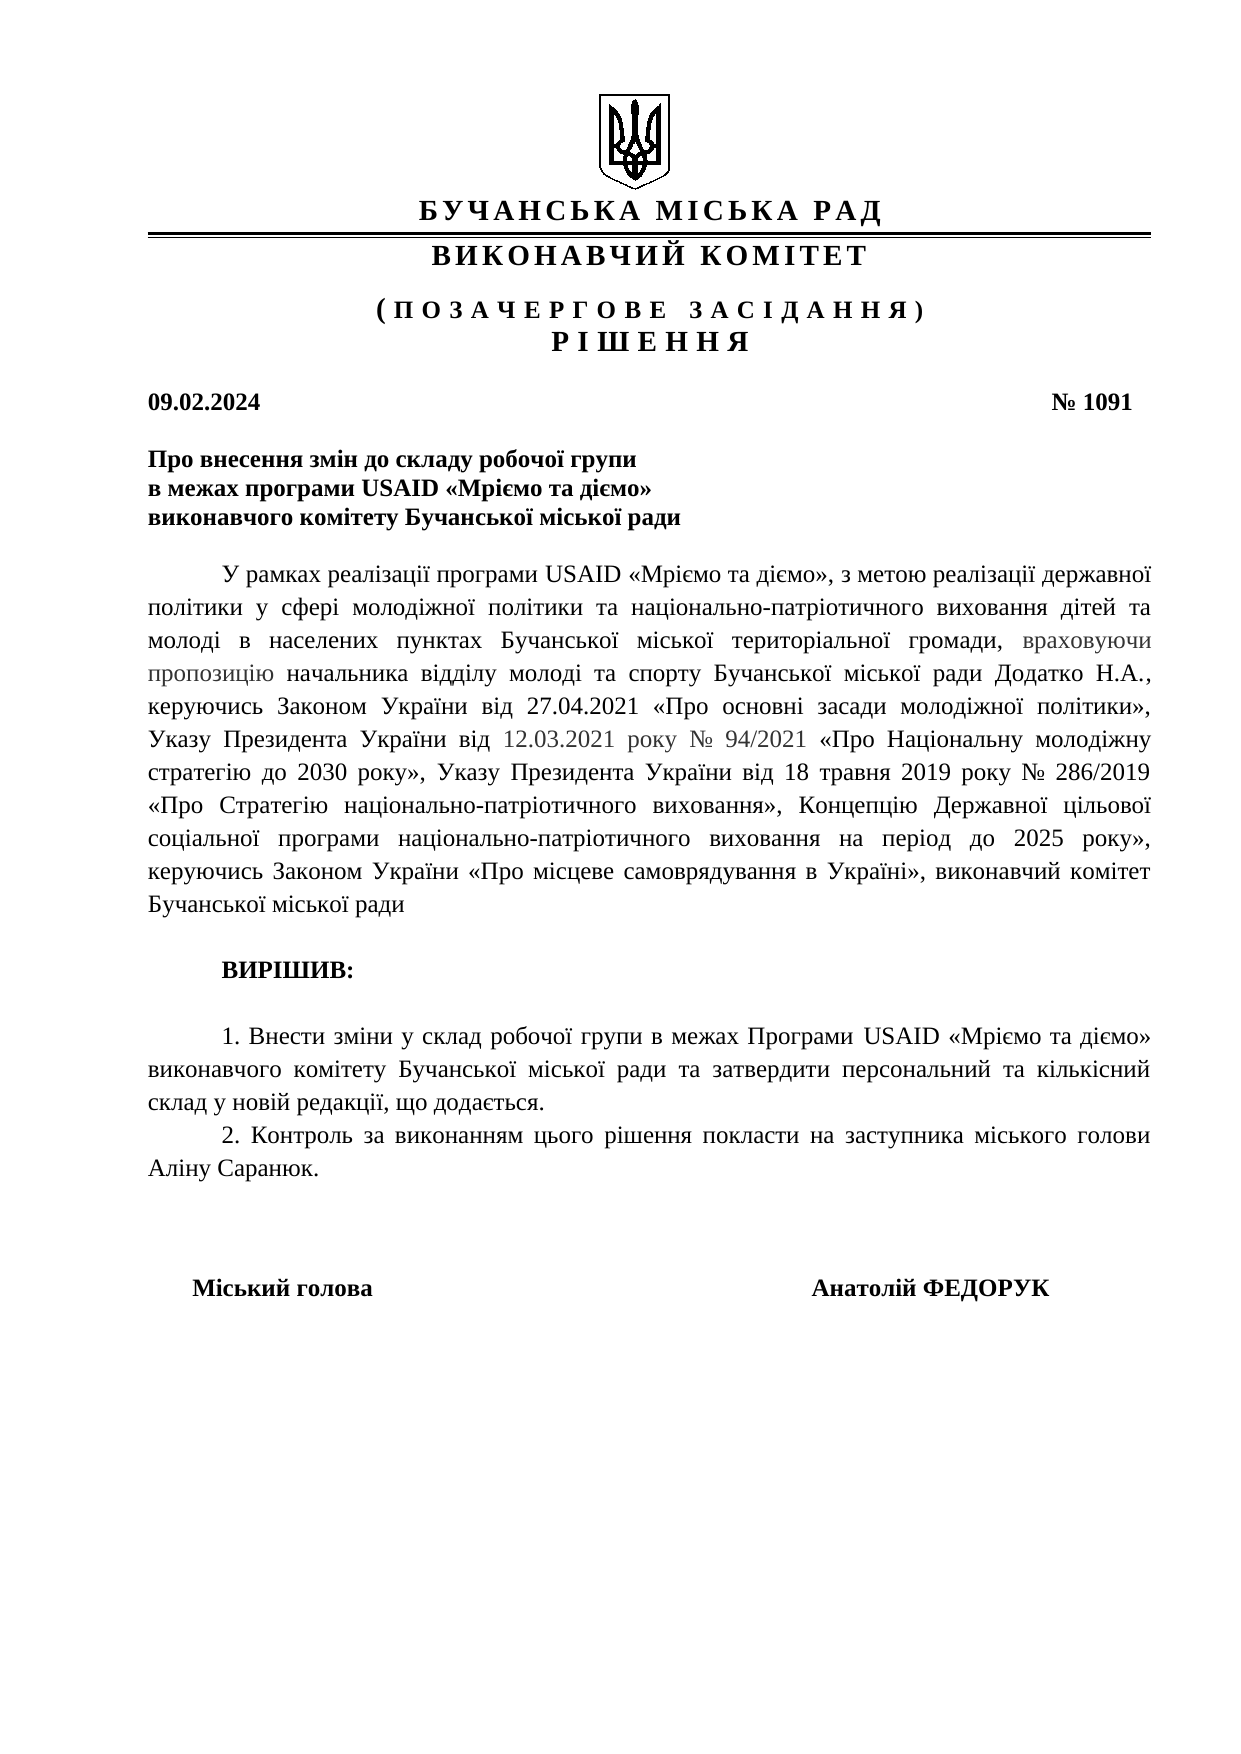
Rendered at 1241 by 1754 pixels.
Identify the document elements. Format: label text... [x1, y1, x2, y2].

text ВИРІШИВ: [148, 955, 1152, 984]
text в межах програми USAID «Мріємо та діємо» [439, 473, 1152, 502]
text виконавчого комітету Бучанської міської ради [148, 502, 1152, 530]
text У рамках реалізації програми USAID «Мріємо та діємо», з метою реалізації державної політики у сфері молодіжної політики та національно-патріотичного виховання дітей та молоді в населених пунктах Бучанської міської територіальної громади, враховуючи пропозицію начальника відділу молоді та спорту Бучанської міської ради Додатко Н.А., керуючись Законом України від 27.04.2021 «Про основні засади молодіжної політики», Указу Президента України від 12.03.2021 року № 94/2021 «Про Національну молодіжну стратегію до 2030 року», Указу Президента України від 18 травня 2019 року № 286/2019 «Про Стратегію національно-патріотичного виховання», Концепцію Державної цільової соціальної програми національно-патріотичного виховання на період до 2025 року», керуючись Законом України «Про місцеве самоврядування в Україні», виконавчий комітет Бучанської міської ради [148, 559, 1152, 724]
text 2. Контроль за виконанням цього рішення покласти на заступника міського голови Аліну Саранюк. [148, 1120, 1152, 1182]
text РІШЕННЯ [148, 324, 1152, 358]
text БУЧАНСЬКА МІСЬКА РАД [148, 193, 1152, 227]
text 1. Внести зміни у склад робочої групи в межах Програми USAID «Мріємо та діємо» виконавчого комітету Бучанської міської ради та затвердити персональний та кількісний склад у новій редакції, що додається. [148, 1021, 1152, 1116]
text (ПОЗАЧЕРГОВЕ ЗАСІДАННЯ) [148, 291, 1152, 324]
text У рамках реалізації програми USAID «Мріємо та діємо», з метою реалізації державної політики у сфері молодіжної політики та національно-патріотичного виховання дітей та молоді в населених пунктах Бучанської міської територіальної громади, враховуючи пропозицію начальника відділу молоді та спорту Бучанської міської ради Додатко Н.А., керуючись Законом України від 27.04.2021 «Про основні засади молодіжної політики», Указу Президента України від 12.03.2021 року № 94/2021 «Про Національну молодіжну стратегію до 2030 року», Указу Президента України від 18 травня 2019 року № 286/2019 «Про Стратегію національно-патріотичного виховання», Концепцію Державної цільової соціальної програми національно-патріотичного виховання на період до 2025 року», керуючись Законом України «Про місцеве самоврядування в Україні», виконавчий комітет Бучанської міської ради [148, 753, 1152, 918]
text Міський голова Анатолій ФЕДОРУК [192, 1273, 1181, 1301]
text в межах програми USAID «Мріємо та діємо» [148, 473, 361, 502]
text Про внесення змін до складу робочої групи [148, 444, 1152, 473]
text 09.02.2024 № 1091 [148, 387, 1152, 415]
table_header ВИКОНАВЧИЙ КОМІТЕТ [148, 238, 1151, 291]
